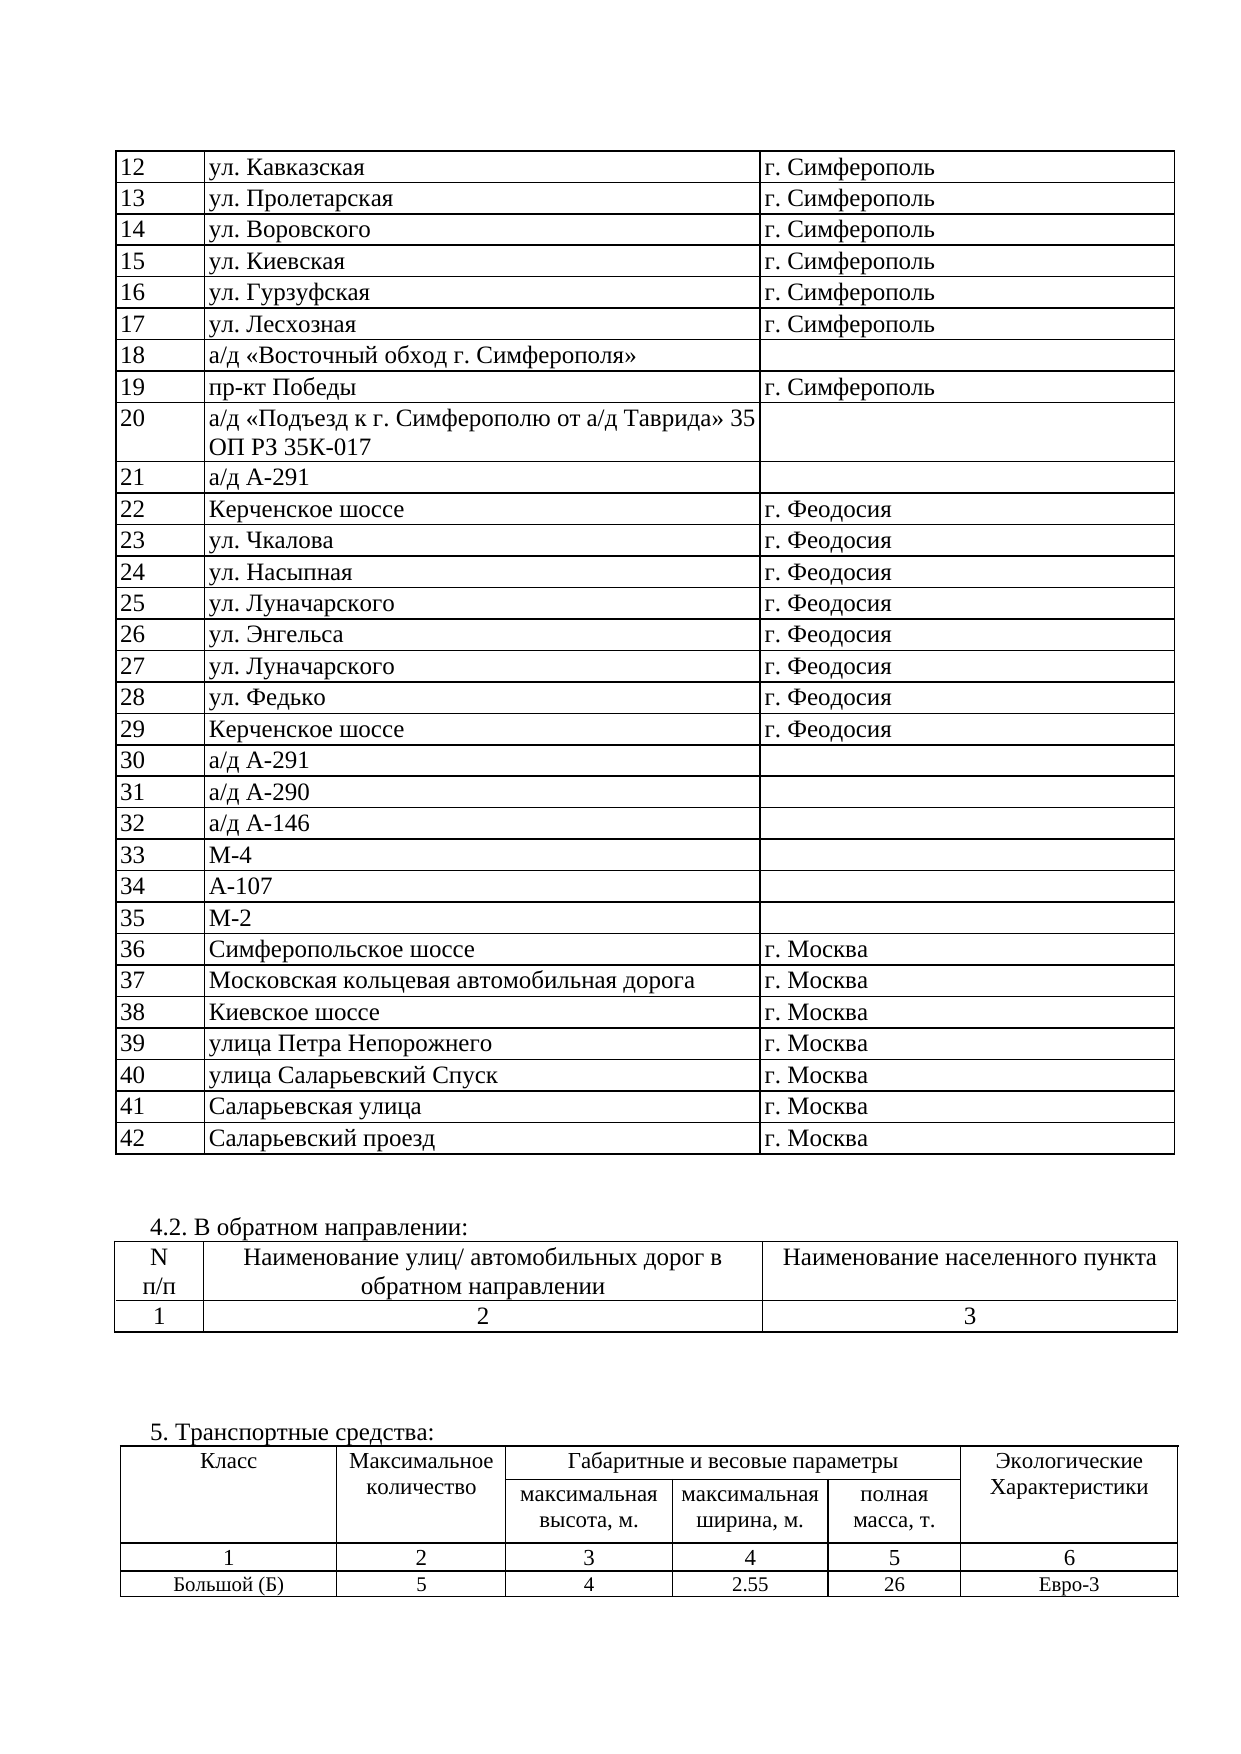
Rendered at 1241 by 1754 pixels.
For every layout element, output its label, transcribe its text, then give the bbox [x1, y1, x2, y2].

table_cell 3 [763, 1300, 1177, 1331]
table_cell 5 [829, 1544, 960, 1570]
table_header Экологические Характеристики [961, 1447, 1177, 1542]
table_header Габаритные и весовые параметры [506, 1447, 960, 1479]
table_cell 33 [117, 840, 204, 870]
table_cell г. Москва [761, 966, 1174, 996]
table_cell а/д «Подъезд к г. Симферополю от а/д Таврида» 35 ОП РЗ 35К-017 [205, 403, 759, 461]
table_cell Керченское шоссе [205, 714, 759, 744]
table_cell 26 [829, 1572, 960, 1596]
table_cell М-2 [205, 903, 759, 933]
table_cell г. Симферополь [761, 152, 1174, 181]
table_cell 6 [961, 1544, 1177, 1570]
table_cell 41 [117, 1092, 204, 1121]
table_cell улица Петра Непорожнего [205, 1029, 759, 1058]
table_cell ул. Пролетарская [205, 183, 759, 213]
table_cell г. Феодосия [761, 683, 1174, 712]
table_cell [761, 808, 1174, 838]
table_header Наименование населенного пункта [763, 1242, 1177, 1300]
table_cell ул. Энгельса [205, 620, 759, 649]
table_cell г. Феодосия [761, 588, 1174, 618]
table_cell [761, 462, 1174, 492]
table_cell г. Феодосия [761, 620, 1174, 649]
table_cell [761, 746, 1174, 775]
table_cell 22 [117, 494, 204, 524]
table_cell Саларьевская улица [205, 1092, 759, 1121]
table_cell 37 [117, 966, 204, 996]
table_cell Симферопольское шоссе [205, 934, 759, 964]
table_cell г. Феодосия [761, 525, 1174, 555]
table_cell [761, 403, 1174, 461]
table_cell 29 [117, 714, 204, 744]
table_cell Евро-3 [961, 1572, 1177, 1596]
table_cell 28 [117, 683, 204, 712]
table_cell 19 [117, 372, 204, 402]
text 4.2. В обратном направлении: [150, 1212, 1090, 1241]
table_cell 16 [117, 277, 204, 307]
table_cell Московская кольцевая автомобильная дорога [205, 966, 759, 996]
table_cell г. Симферополь [761, 309, 1174, 339]
table_cell Киевское шоссе [205, 997, 759, 1027]
table_cell а/д А-291 [205, 746, 759, 775]
table_cell 42 [117, 1123, 204, 1153]
table_cell 14 [117, 215, 204, 244]
table_cell М-4 [205, 840, 759, 870]
table_cell г. Москва [761, 934, 1174, 964]
table_cell а/д А-290 [205, 777, 759, 807]
table_cell г. Москва [761, 1123, 1174, 1153]
table_cell 24 [117, 557, 204, 587]
table_cell а/д А-291 [205, 462, 759, 492]
table_cell 27 [117, 651, 204, 681]
table_cell ул. Гурзуфская [205, 277, 759, 307]
table_cell 32 [117, 808, 204, 838]
table_cell 39 [117, 1029, 204, 1058]
table_cell Саларьевский проезд [205, 1123, 759, 1153]
table_cell А-107 [205, 871, 759, 901]
table_cell 5 [337, 1572, 505, 1596]
table_header Наименование улиц/ автомобильных дорог в обратном направлении [204, 1242, 762, 1300]
table_cell максимальная высота, м. [506, 1480, 672, 1542]
table_cell г. Феодосия [761, 494, 1174, 524]
table_cell 36 [117, 934, 204, 964]
table_cell пр-кт Победы [205, 372, 759, 402]
table_cell ул. Луначарского [205, 588, 759, 618]
table_cell 2.55 [673, 1572, 827, 1596]
table_cell г. Симферополь [761, 372, 1174, 402]
table_cell 40 [117, 1060, 204, 1090]
table_cell 23 [117, 525, 204, 555]
table_cell полная масса, т. [829, 1480, 960, 1542]
table_cell г. Москва [761, 1092, 1174, 1121]
table_cell 1 [121, 1544, 336, 1570]
table_cell ул. Воровского [205, 215, 759, 244]
table_cell ул. Киевская [205, 246, 759, 276]
table_cell ул. Насыпная [205, 557, 759, 587]
table_cell 2 [337, 1544, 505, 1570]
table_cell а/д «Восточный обход г. Симферополя» [205, 340, 759, 370]
table_cell ул. Кавказская [205, 152, 759, 181]
table_cell 31 [117, 777, 204, 807]
table_header N п/п [115, 1242, 203, 1300]
table_cell 38 [117, 997, 204, 1027]
table_cell 15 [117, 246, 204, 276]
table_cell 4 [673, 1544, 827, 1570]
table_header Максимальное количество [337, 1447, 505, 1542]
table_cell 4 [506, 1572, 672, 1596]
table_cell 3 [506, 1544, 672, 1570]
table_cell Большой (Б) [121, 1572, 336, 1596]
table_cell 26 [117, 620, 204, 649]
table_cell 35 [117, 903, 204, 933]
table_cell г. Феодосия [761, 557, 1174, 587]
table_cell Керченское шоссе [205, 494, 759, 524]
table_cell 18 [117, 340, 204, 370]
table_cell [761, 903, 1174, 933]
table_cell ул. Луначарского [205, 651, 759, 681]
table_cell 2 [204, 1301, 762, 1331]
table_cell 25 [117, 588, 204, 618]
table_cell 30 [117, 746, 204, 775]
table_cell г. Москва [761, 997, 1174, 1027]
table_cell г. Москва [761, 1029, 1174, 1058]
table_header Класс [121, 1447, 336, 1542]
table_cell 17 [117, 309, 204, 339]
table_cell максимальная ширина, м. [673, 1480, 827, 1542]
table_cell [761, 777, 1174, 807]
table_cell 1 [115, 1301, 203, 1331]
table_cell 12 [117, 152, 204, 181]
table_cell г. Феодосия [761, 714, 1174, 744]
table_cell г. Москва [761, 1060, 1174, 1090]
table_cell 20 [117, 403, 204, 461]
table_cell г. Феодосия [761, 651, 1174, 681]
text 5. Транспортные средства: [150, 1417, 1090, 1445]
table_cell 34 [117, 871, 204, 901]
table_cell г. Симферополь [761, 183, 1174, 213]
table_cell 13 [117, 183, 204, 213]
table_cell ул. Федько [205, 683, 759, 712]
table_cell г. Симферополь [761, 246, 1174, 276]
table_cell а/д А-146 [205, 808, 759, 838]
table_cell г. Симферополь [761, 215, 1174, 244]
table_cell [761, 871, 1174, 901]
table_cell ул. Лесхозная [205, 309, 759, 339]
table_cell 21 [117, 462, 204, 492]
table_cell ул. Чкалова [205, 525, 759, 555]
table_cell улица Саларьевский Спуск [205, 1060, 759, 1090]
table_cell г. Симферополь [761, 277, 1174, 307]
table_cell [761, 340, 1174, 370]
table_cell [761, 840, 1174, 870]
